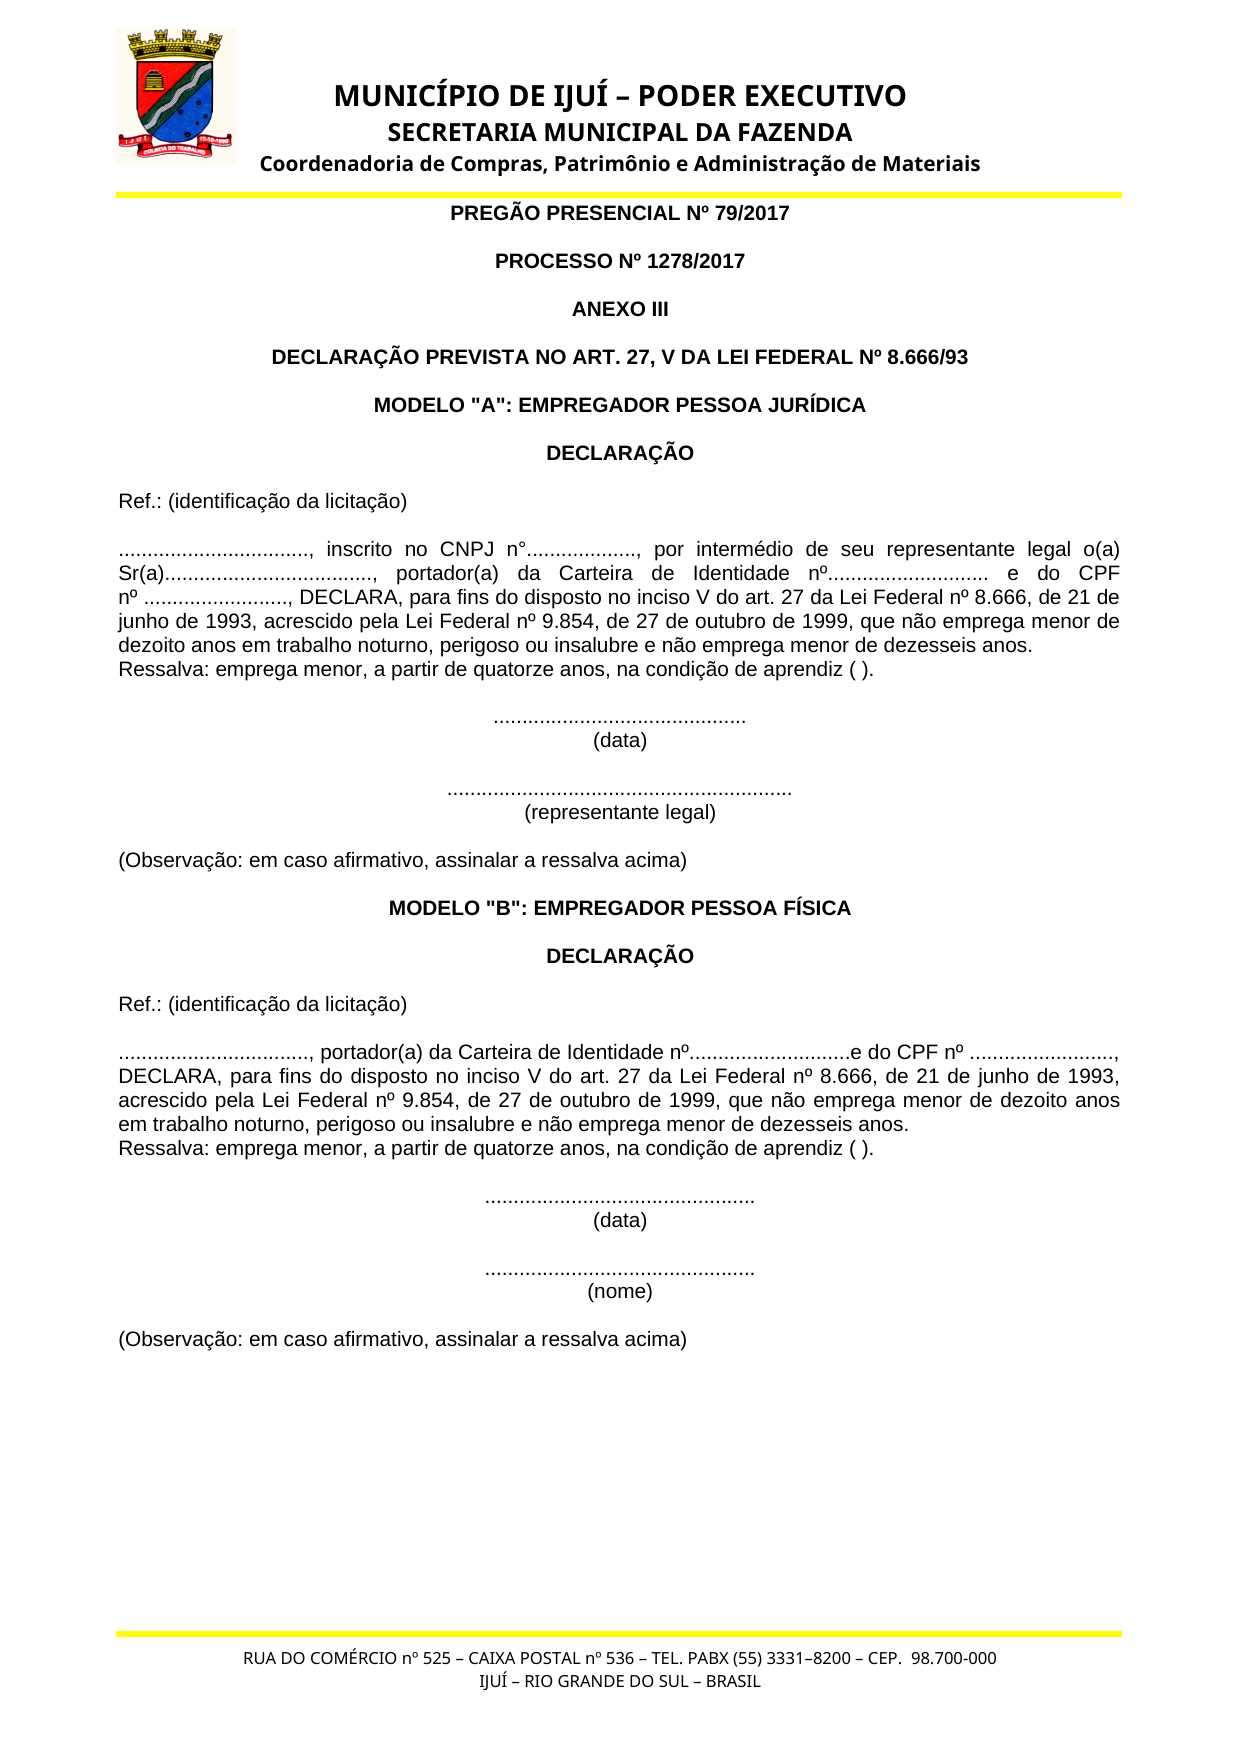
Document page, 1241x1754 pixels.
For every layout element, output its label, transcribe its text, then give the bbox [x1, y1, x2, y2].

text DECLARAÇÃO [118, 441, 1122, 465]
text PREGÃO PRESENCIAL Nº 79/2017 [118, 201, 1122, 225]
text ............................................ [118, 704, 1122, 728]
text (Observação: em caso afirmativo, assinalar a ressalva acima) [118, 1327, 1122, 1351]
text ............................................................ [118, 776, 1122, 800]
text Ressalva: emprega menor, a partir de quatorze anos, na condição de aprendiz ( ). [118, 656, 1122, 680]
picture [116, 28, 237, 164]
text MODELO "A": EMPREGADOR PESSOA JURÍDICA [118, 393, 1122, 417]
text (data) [118, 728, 1122, 752]
text (Observação: em caso afirmativo, assinalar a ressalva acima) [118, 848, 1122, 872]
text (data) [118, 1207, 1122, 1231]
text ............................................... [118, 1183, 1122, 1207]
text (representante legal) [118, 800, 1122, 824]
text MODELO "B": EMPREGADOR PESSOA FÍSICA [118, 896, 1122, 920]
text PROCESSO Nº 1278/2017 [118, 249, 1122, 273]
text Ref.: (identificação da licitação) [118, 489, 1122, 513]
text ANEXO III [118, 297, 1122, 321]
text ................................., portador(a) da Carteira de Identidade nº............................e do CPF nº ........................., DECLARA, para fins do disposto no inciso V do art. 27 da Lei Federal nº 8.666, de 21 de junho de 1993, acrescido pela Lei Federal nº 9.854, de 27 de outubro de 1999, que não emprega menor de dezoito anos em trabalho noturno, perigoso ou insalubre e não emprega menor de dezesseis anos. [118, 1040, 1122, 1136]
text Ref.: (identificação da licitação) [118, 992, 1122, 1016]
text (nome) [118, 1279, 1122, 1303]
text DECLARAÇÃO [118, 944, 1122, 968]
text ................................., inscrito no CNPJ n°..................., por intermédio de seu representante legal o(a) Sr(a)...................................., portador(a) da Carteira de Identidade nº............................ e do CPF nº ........................., DECLARA, para fins do disposto no inciso V do art. 27 da Lei Federal nº 8.666, de 21 de junho de 1993, acrescido pela Lei Federal nº 9.854, de 27 de outubro de 1999, que não emprega menor de dezoito anos em trabalho noturno, perigoso ou insalubre e não emprega menor de dezesseis anos. [118, 537, 1122, 656]
text ............................................... [118, 1255, 1122, 1279]
text DECLARAÇÃO PREVISTA NO ART. 27, V DA LEI FEDERAL Nº 8.666/93 [118, 345, 1122, 369]
text Ressalva: emprega menor, a partir de quatorze anos, na condição de aprendiz ( ). [118, 1136, 1122, 1159]
